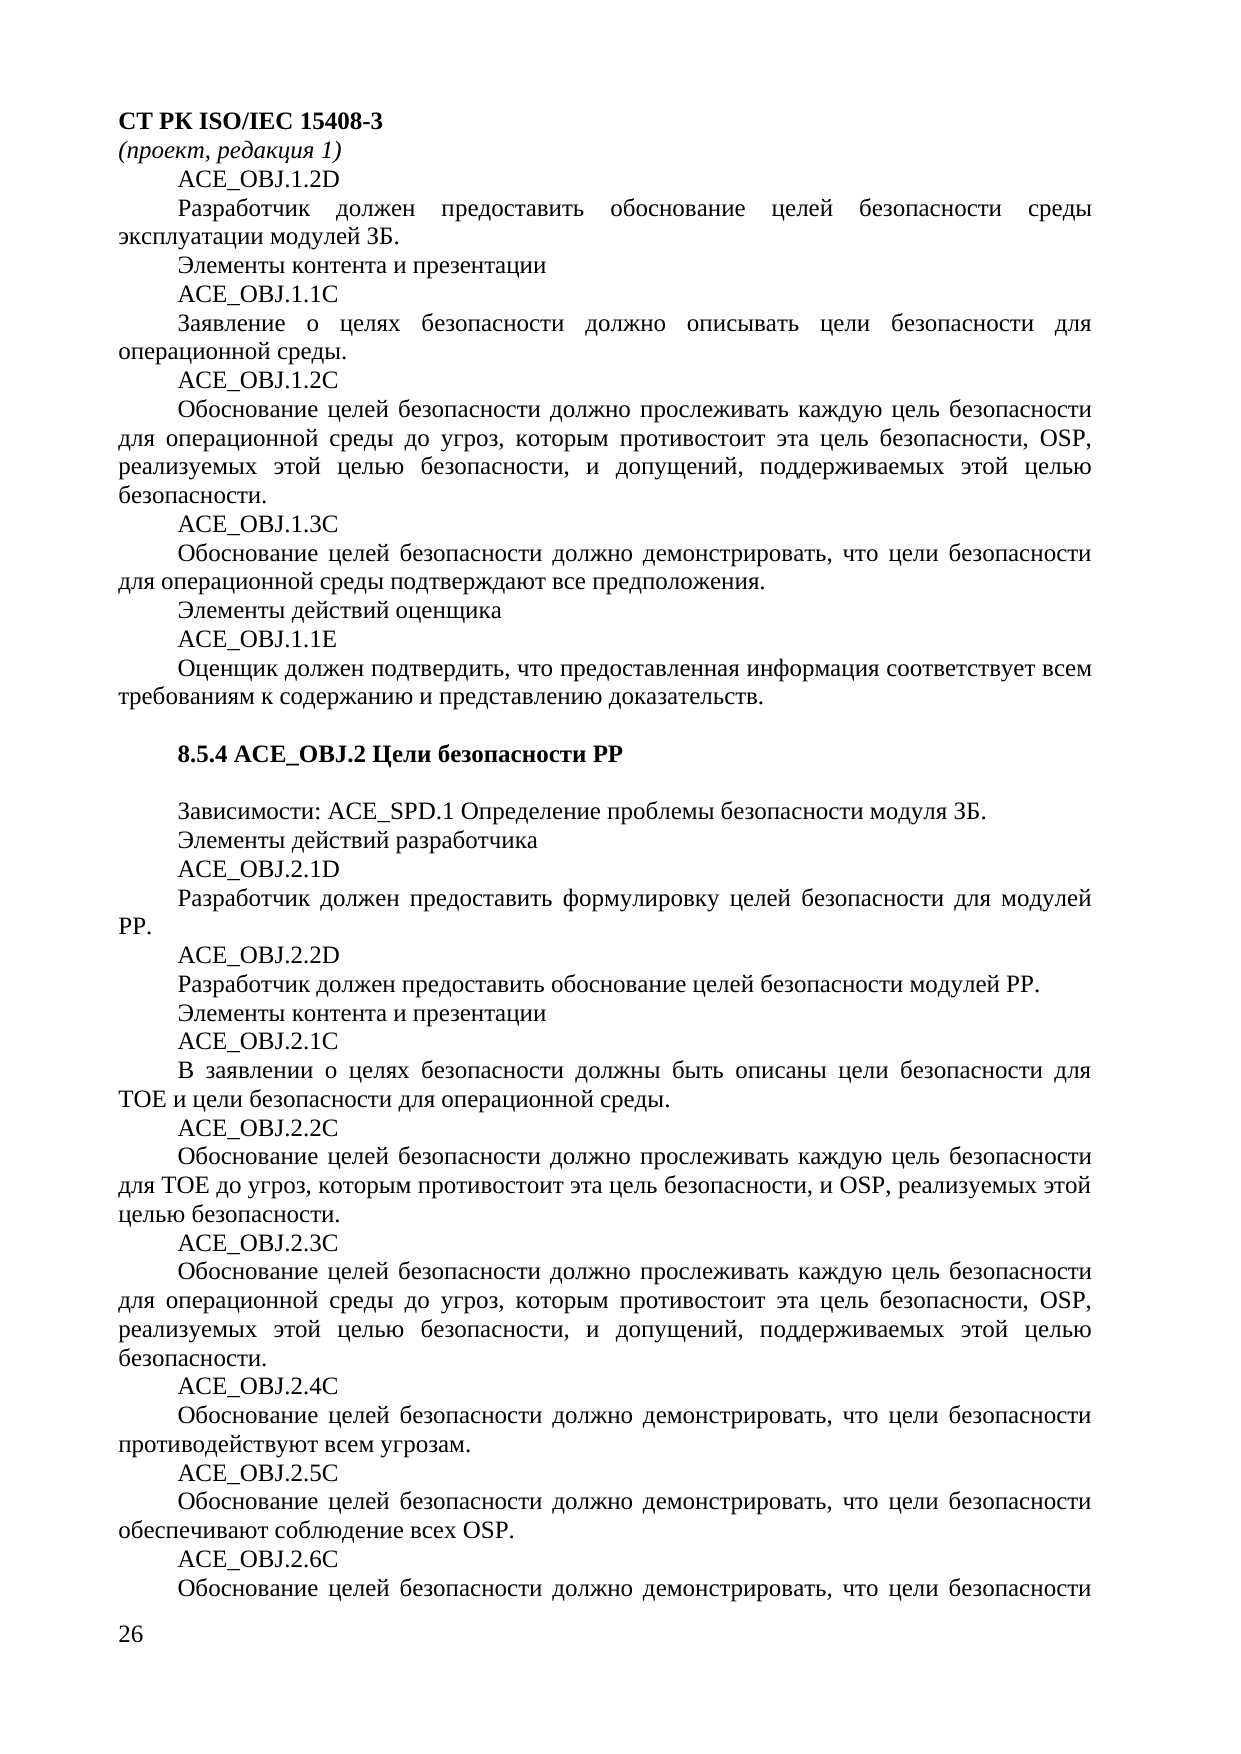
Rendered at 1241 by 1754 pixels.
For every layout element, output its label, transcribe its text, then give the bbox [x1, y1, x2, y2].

text ACE_OBJ.1.3C [118, 509, 1092, 538]
text ACE_OBJ.2.3C [118, 1228, 1092, 1256]
text Элементы действий оценщика [118, 595, 1092, 624]
text Зависимости: ACE_SPD.1 Определение проблемы безопасности модуля ЗБ. [118, 796, 1092, 825]
text Обоснование целей безопасности должно демонстрировать, что цели безопасности для операционной среды подтверждают все предположения. [118, 1573, 1092, 1601]
text Элементы контента и презентации [118, 250, 1092, 279]
text Элементы действий разработчика [118, 825, 1092, 854]
text Обоснование целей безопасности должно прослеживать каждую цель безопасности для операционной среды до угроз, которым противостоит эта цель безопасности, OSP, реализуемых этой целью безопасности, и допущений, поддерживаемых этой целью безопасности. [118, 394, 1092, 509]
text Обоснование целей безопасности должно демонстрировать, что цели безопасности для операционной среды подтверждают все предположения. [118, 538, 1092, 595]
text Обоснование целей безопасности должно демонстрировать, что цели безопасности противодействуют всем угрозам. [118, 1400, 1092, 1458]
text Обоснование целей безопасности должно демонстрировать, что цели безопасности обеспечивают соблюдение всех OSP. [118, 1486, 1092, 1544]
text ACE_OBJ.2.1D [118, 854, 1092, 883]
text Обоснование целей безопасности должно прослеживать каждую цель безопасности для TOE до угроз, которым противостоит эта цель безопасности, и OSP, реализуемых этой целью безопасности. [118, 1141, 1092, 1228]
text ACE_OBJ.2.2D [118, 940, 1092, 969]
text В заявлении о целях безопасности должны быть описаны цели безопасности для TOE и цели безопасности для операционной среды. [118, 1055, 1092, 1113]
text Разработчик должен предоставить обоснование целей безопасности среды эксплуатации модулей ЗБ. [118, 193, 1092, 250]
text ACE_OBJ.1.2C [118, 365, 1092, 394]
text Оценщик должен подтвердить, что предоставленная информация соответствует всем требованиям к содержанию и представлению доказательств. [118, 653, 1092, 710]
text ACE_OBJ.1.2D [118, 164, 1092, 193]
text ACE_OBJ.2.2C [118, 1113, 1092, 1141]
text Заявление о целях безопасности должно описывать цели безопасности для операционной среды. [118, 308, 1092, 365]
text ACE_OBJ.1.1E [118, 624, 1092, 653]
text ACE_OBJ.2.6C [118, 1544, 1092, 1573]
text Обоснование целей безопасности должно прослеживать каждую цель безопасности для операционной среды до угроз, которым противостоит эта цель безопасности, OSP, реализуемых этой целью безопасности, и допущений, поддерживаемых этой целью безопасности. [118, 1256, 1092, 1371]
text Разработчик должен предоставить формулировку целей безопасности для модулей РР. [118, 883, 1092, 940]
text Элементы контента и презентации [118, 998, 1092, 1026]
text ACE_OBJ.1.1C [118, 279, 1092, 308]
text ACE_OBJ.2.5C [118, 1458, 1092, 1486]
text ACE_OBJ.2.1C [118, 1026, 1092, 1055]
text Разработчик должен предоставить обоснование целей безопасности модулей РР. [118, 969, 1092, 998]
text 8.5.4 ACE_OBJ.2 Цели безопасности РР [118, 739, 1092, 768]
text ACE_OBJ.2.4C [118, 1371, 1092, 1400]
